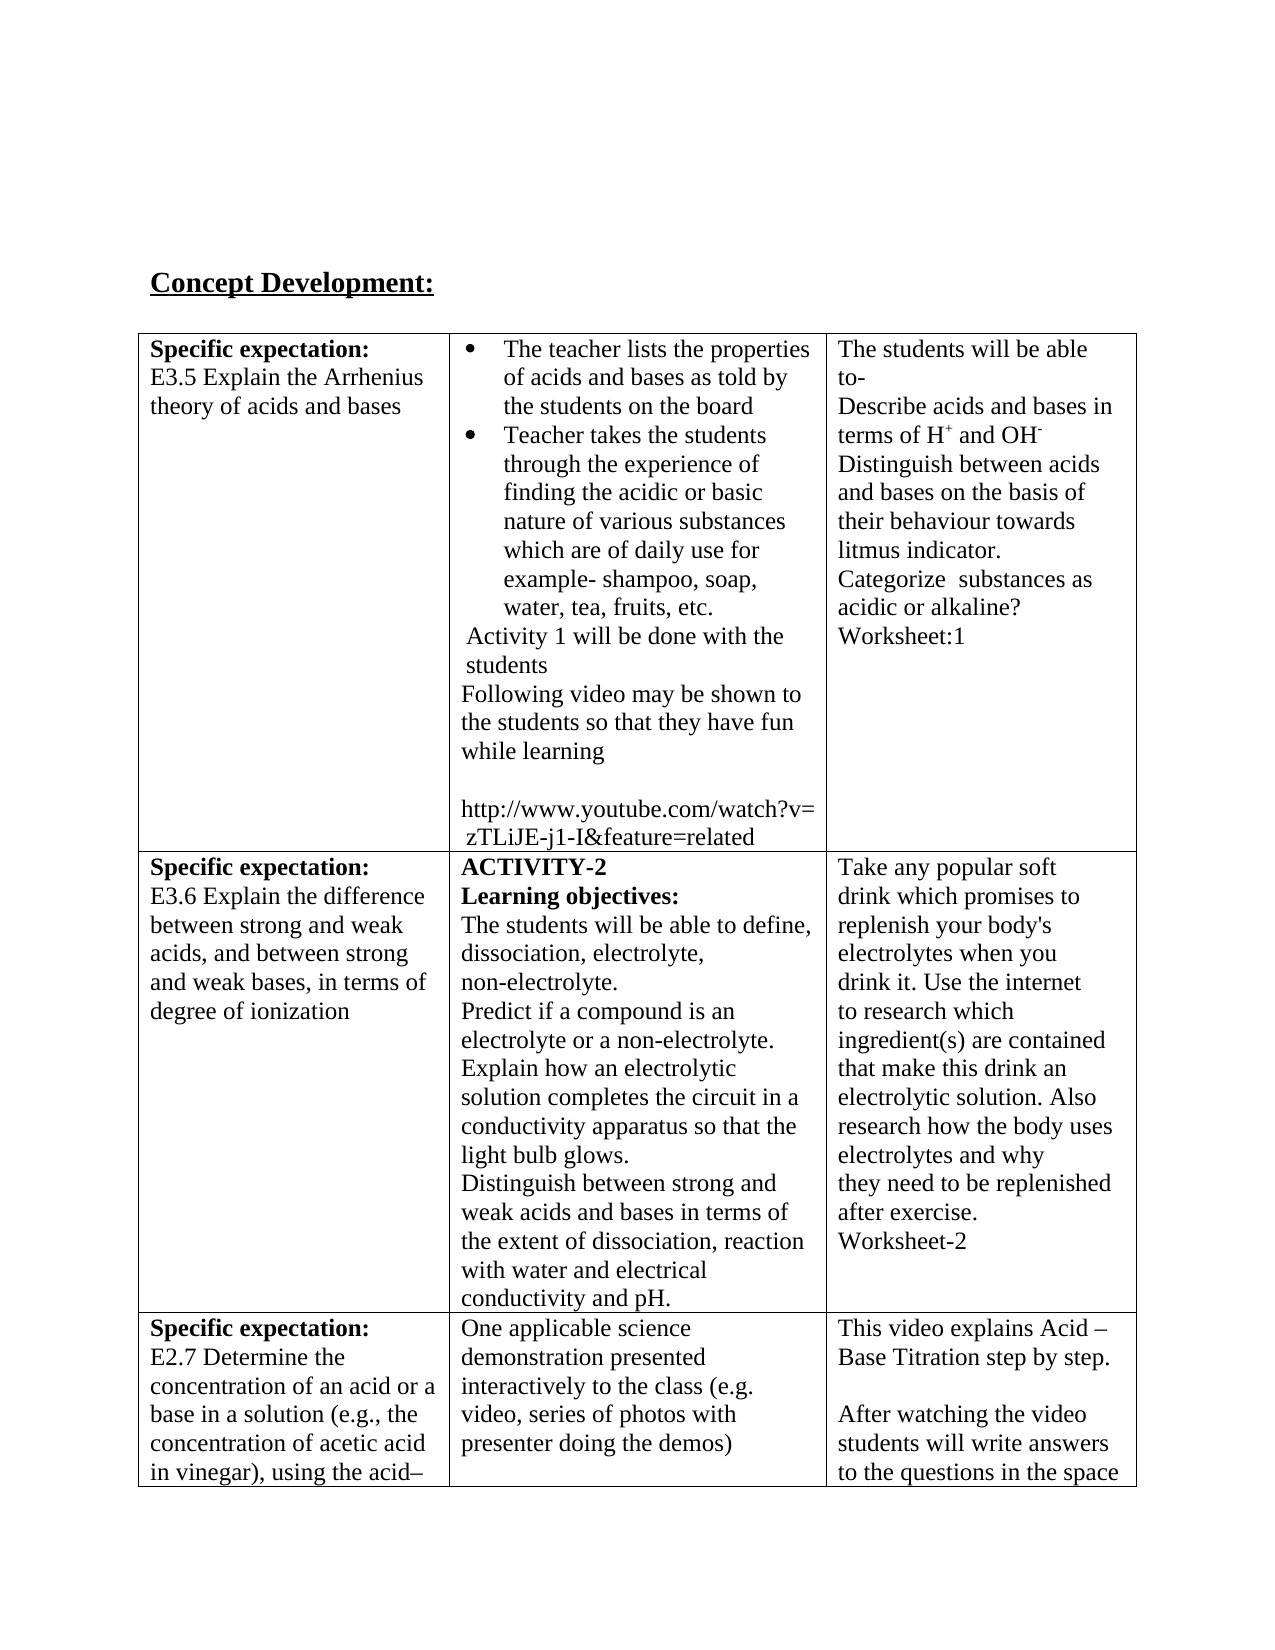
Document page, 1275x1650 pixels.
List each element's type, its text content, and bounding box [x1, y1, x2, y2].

table_header The students will be able to- Describe acids and bases in terms of H+ and OH- Distinguish between acids and bases on the basis of their behaviour towards litmus indicator. Categorize substances as acidic or alkaline? Worksheet:1 [827, 334, 1136, 851]
table_header The teacher lists the properties of acids and bases as told by the students on the board Teacher takes the students through the experience of finding the acidic or basic nature of various substances which are of daily use for example- shampoo, soap, water, tea, fruits, etc. Activity 1 will be done with the students Following video may be shown to the students so that they have fun while learning http://www.youtube.com/watch?v= zTLiJE-j1-I&feature=related [450, 334, 826, 851]
text Concept Development: [150, 265, 1125, 298]
table_cell Specific expectation: E3.6 Explain the difference between strong and weak acids, and between strong and weak bases, in terms of degree of ionization [139, 852, 449, 1312]
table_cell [827, 1313, 1136, 1486]
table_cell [139, 1313, 449, 1486]
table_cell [450, 1313, 826, 1486]
table_cell ACTIVITY-2 Learning objectives: The students will be able to define, dissociation, electrolyte, non-electrolyte. Predict if a compound is an electrolyte or a non-electrolyte. Explain how an electrolytic solution completes the circuit in a conductivity apparatus so that the light bulb glows. Distinguish between strong and weak acids and bases in terms of the extent of dissociation, reaction with water and electrical conductivity and pH. [450, 852, 826, 1312]
table_header Specific expectation: E3.5 Explain the Arrhenius theory of acids and bases [139, 334, 449, 851]
table_cell Take any popular soft drink which promises to replenish your body's electrolytes when you drink it. Use the internet to research which ingredient(s) are contained that make this drink an electrolytic solution. Also research how the body uses electrolytes and why they need to be replenished after exercise. Worksheet-2 [827, 852, 1136, 1312]
